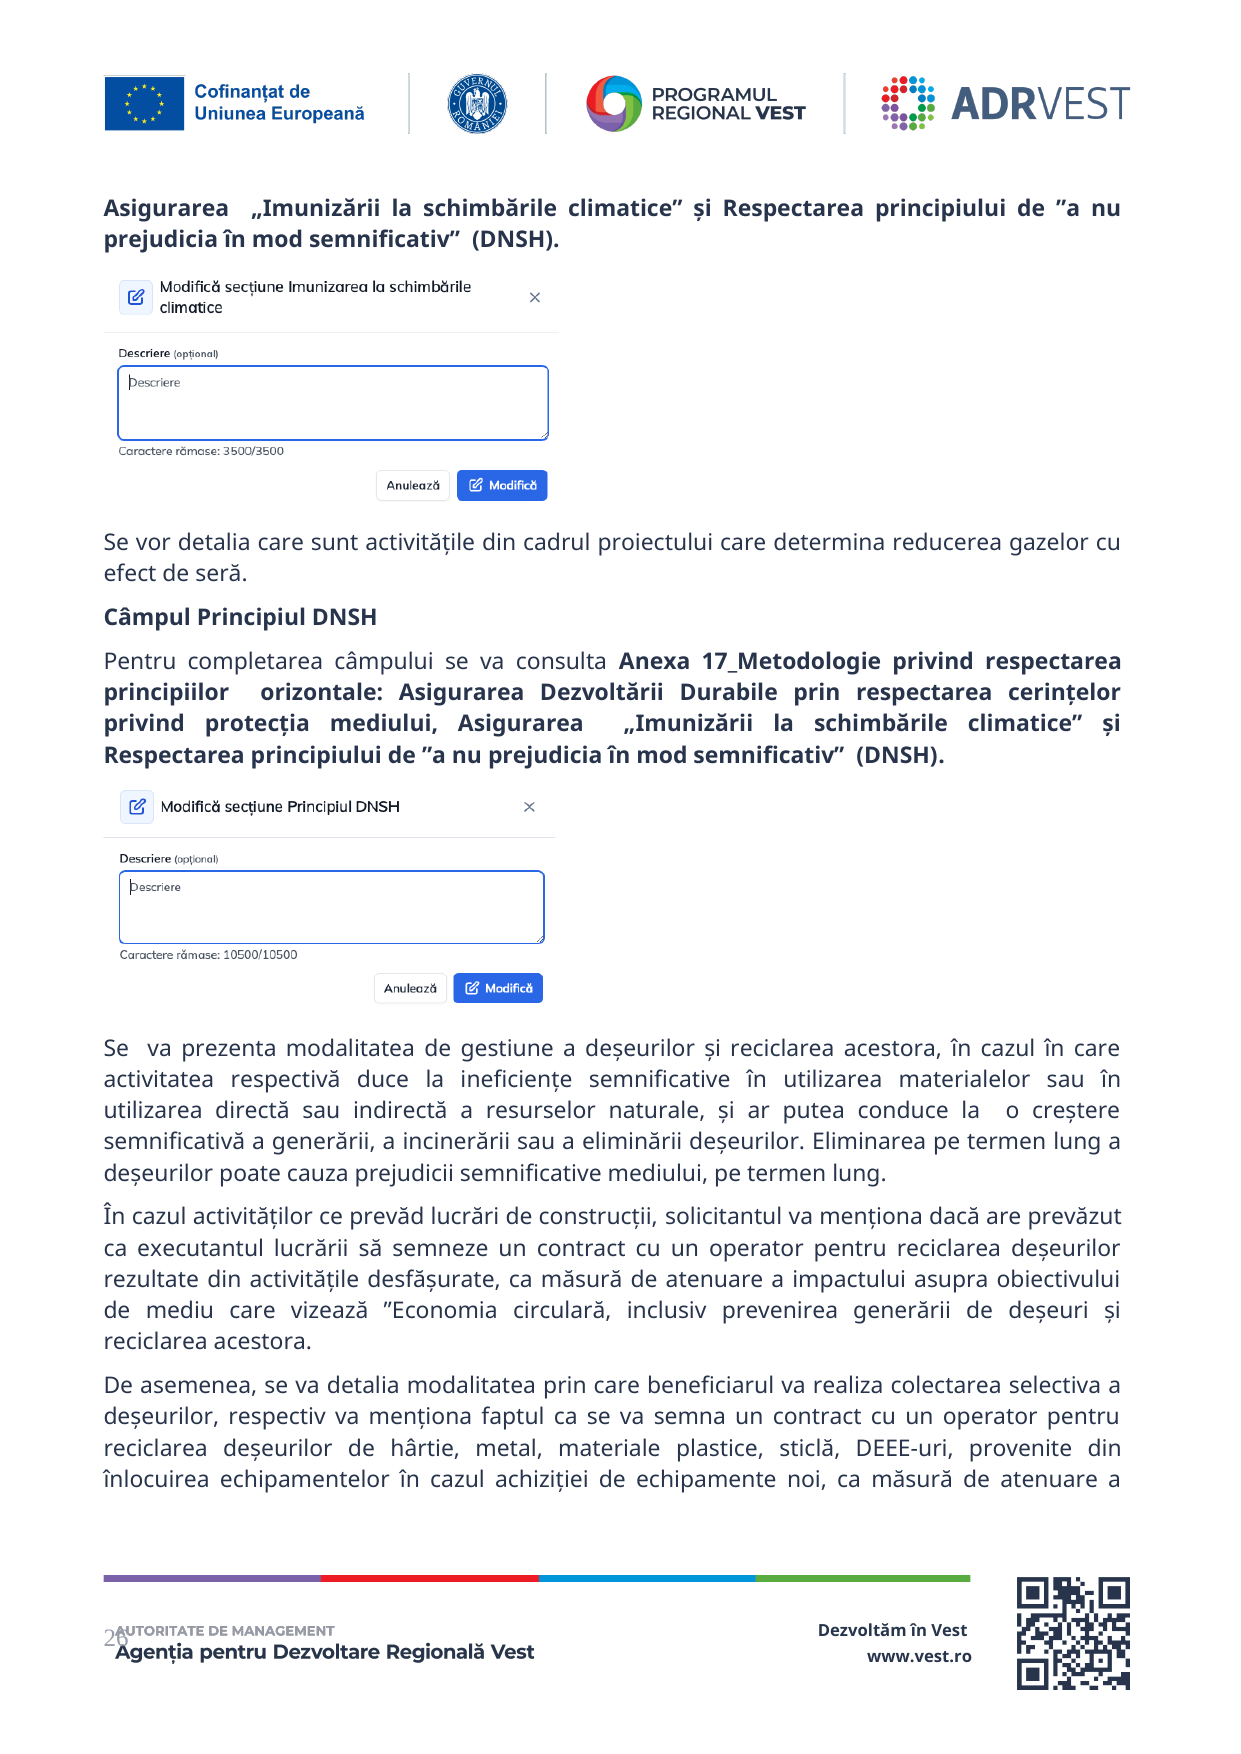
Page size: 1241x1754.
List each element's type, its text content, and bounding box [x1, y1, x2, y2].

text Se va prezenta modalitatea de gestiune a deșeurilor și reciclarea acestora, în cazul în care activitatea respectivă duce la ineficiențe semnificative în utilizarea materialelor sau în utilizarea directă sau indirectă a resurselor naturale, și ar putea conduce la o creștere semnificativă a generării, a incinerării sau a eliminării deșeurilor. Eliminarea pe termen lung a deșeurilor poate cauza prejudicii semnificative mediului, pe termen lung. [103, 1031, 1122, 1188]
picture [103, 73, 1131, 134]
text Câmpul Principiul DNSH [103, 601, 1122, 632]
text În cazul activităților ce prevăd lucrări de construcții, solicitantul va menționa dacă are prevăzut ca executantul lucrării să semneze un contract cu un operator pentru reciclarea deșeurilor rezultate din activitățile desfășurate, ca măsură de atenuare a impactului asupra obiectivului de mediu care vizează ”Economia circulară, inclusiv prevenirea generării de deșeuri și reciclarea acestora. [103, 1200, 1122, 1356]
picture [103, 782, 556, 1019]
picture [1008, 1568, 1139, 1699]
text Pentru completarea câmpului se va consulta Anexa 17_Metodologie privind respectarea principiilor orizontale: Asigurarea Dezvoltării Durabile prin respectarea cerințelor privind protecția mediului, Asigurarea „Imunizării la schimbările climatice” și Respectarea principiului de ”a nu prejudicia în mod semnificativ” (DNSH). [103, 645, 1122, 770]
text Se vor detalia care sunt activitățile din cadrul proiectului care determina reducerea gazelor cu efect de seră. [103, 526, 1122, 589]
picture [103, 266, 559, 514]
